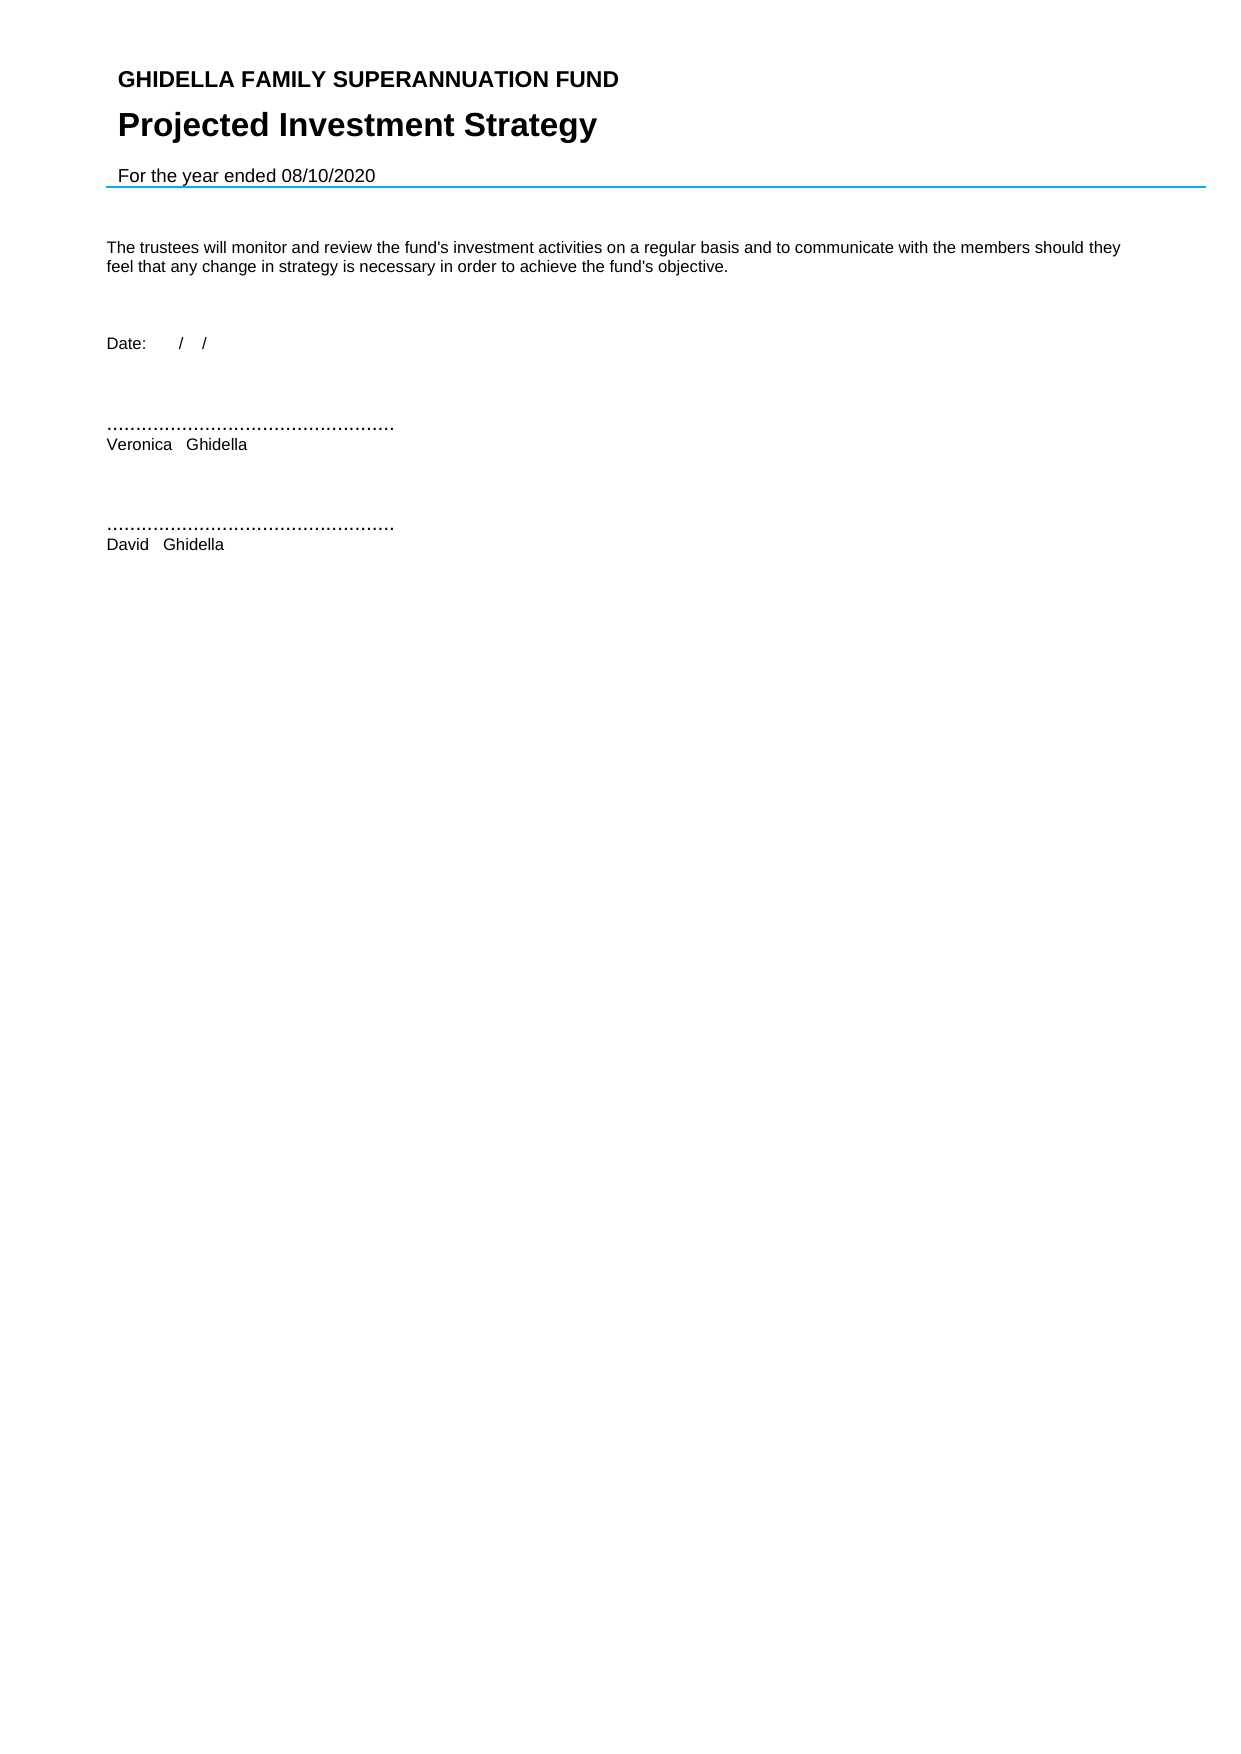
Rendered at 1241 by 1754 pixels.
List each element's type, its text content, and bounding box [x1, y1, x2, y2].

text Veronica Ghidella [106, 434, 1134, 454]
text .................................................. [106, 511, 1209, 535]
text .................................................. [106, 411, 1209, 434]
text David Ghidella [106, 535, 1134, 554]
text Date: / / [106, 334, 1134, 353]
text The trustees will monitor and review the fund's investment activities on a regular basis and to communicate with the members should they feel that any change in strategy is necessary in order to achieve the fund's objective. [106, 238, 1134, 276]
